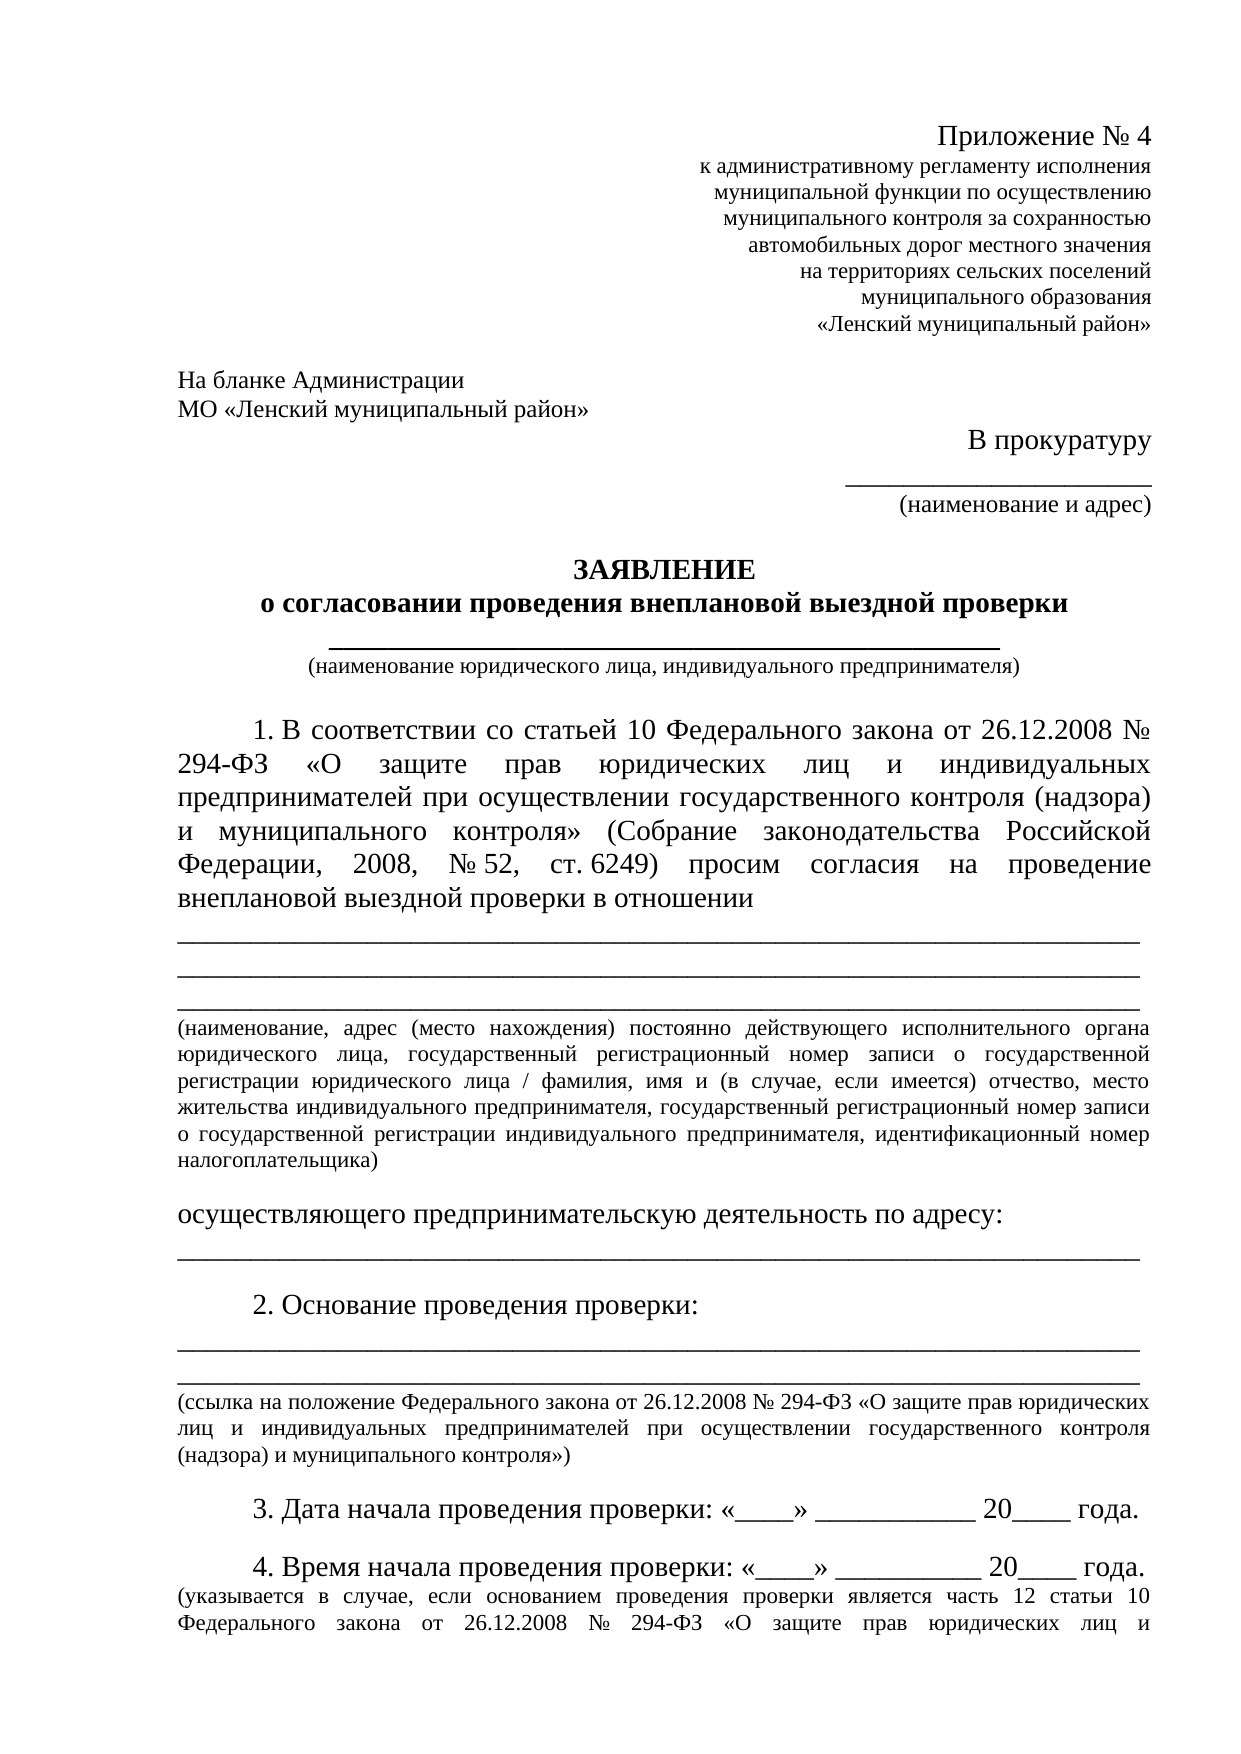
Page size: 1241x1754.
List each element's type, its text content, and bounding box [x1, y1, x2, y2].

text ______________________________________________________________________________________________________________________________________________________________________________________________________ [177, 913, 1152, 1014]
text ____________________________________________________________________________________________________________________________________ [177, 1321, 1152, 1388]
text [177, 1582, 1152, 1635]
text (ссылка на положение Федерального закона от 26.12.2008 № 294-ФЗ «О защите прав юридических лиц и индивидуальных предпринимателей при осуществлении государственного контроля (надзора) и муниципального контроля») [177, 1388, 1152, 1467]
text муниципального контроля за сохранностью [177, 204, 1152, 231]
text о согласовании проведения внеплановой выездной проверки [177, 585, 1152, 619]
text муниципальной функции по осуществлению [177, 178, 1152, 204]
text (наименование юридического лица, индивидуального предпринимателя) [177, 652, 1152, 679]
text На бланке Администрации [177, 365, 1152, 394]
text ЗАЯВЛЕНИЕ [177, 552, 1152, 585]
text МО «Ленский муниципальный район» [177, 394, 1152, 422]
text В прокуратуру [177, 422, 1152, 456]
text ______________________________________________ [177, 619, 1152, 652]
text (наименование, адрес (место нахождения) постоянно действующего исполнительного органа юридического лица, государственный регистрационный номер записи о государственной регистрации юридического лица / фамилия, имя и (в случае, если имеется) отчество, место жительства индивидуального предпринимателя, государственный регистрационный номер записи о государственной регистрации индивидуального предпринимателя, идентификационный номер налогоплательщика) [177, 1014, 1152, 1172]
text 1. В соответствии со статьей 10 Федерального закона от 26.12.2008 № 294-ФЗ «О защите прав юридических лиц и индивидуальных предпринимателей при осуществлении государственного контроля (надзора) и муниципального контроля» (Собрание законодательства Российской Федерации, 2008, № 52, ст. 6249) просим согласия на проведение внеплановой выездной проверки в отношении [177, 712, 1152, 913]
text к административному регламенту исполнения [177, 152, 1152, 178]
text 3. Дата начала проведения проверки: «____» ___________ 20____ года. [177, 1491, 1152, 1525]
text муниципального образования [177, 283, 1152, 310]
text __________________________________________________________________ [177, 1230, 1152, 1263]
text автомобильных дорог местного значения [177, 231, 1152, 257]
text 4. Время начала проведения проверки: «____» __________ 20____ года. [177, 1549, 1152, 1582]
text _____________________ [177, 456, 1152, 489]
text на территориях сельских поселений [177, 257, 1152, 283]
text 2. Основание проведения проверки: [177, 1287, 1152, 1321]
text «Ленский муниципальный район» [177, 310, 1152, 336]
text осуществляющего предпринимательскую деятельность по адресу: [177, 1196, 1152, 1230]
text Приложение № 4 [177, 118, 1152, 152]
text (наименование и адрес) [177, 489, 1152, 518]
